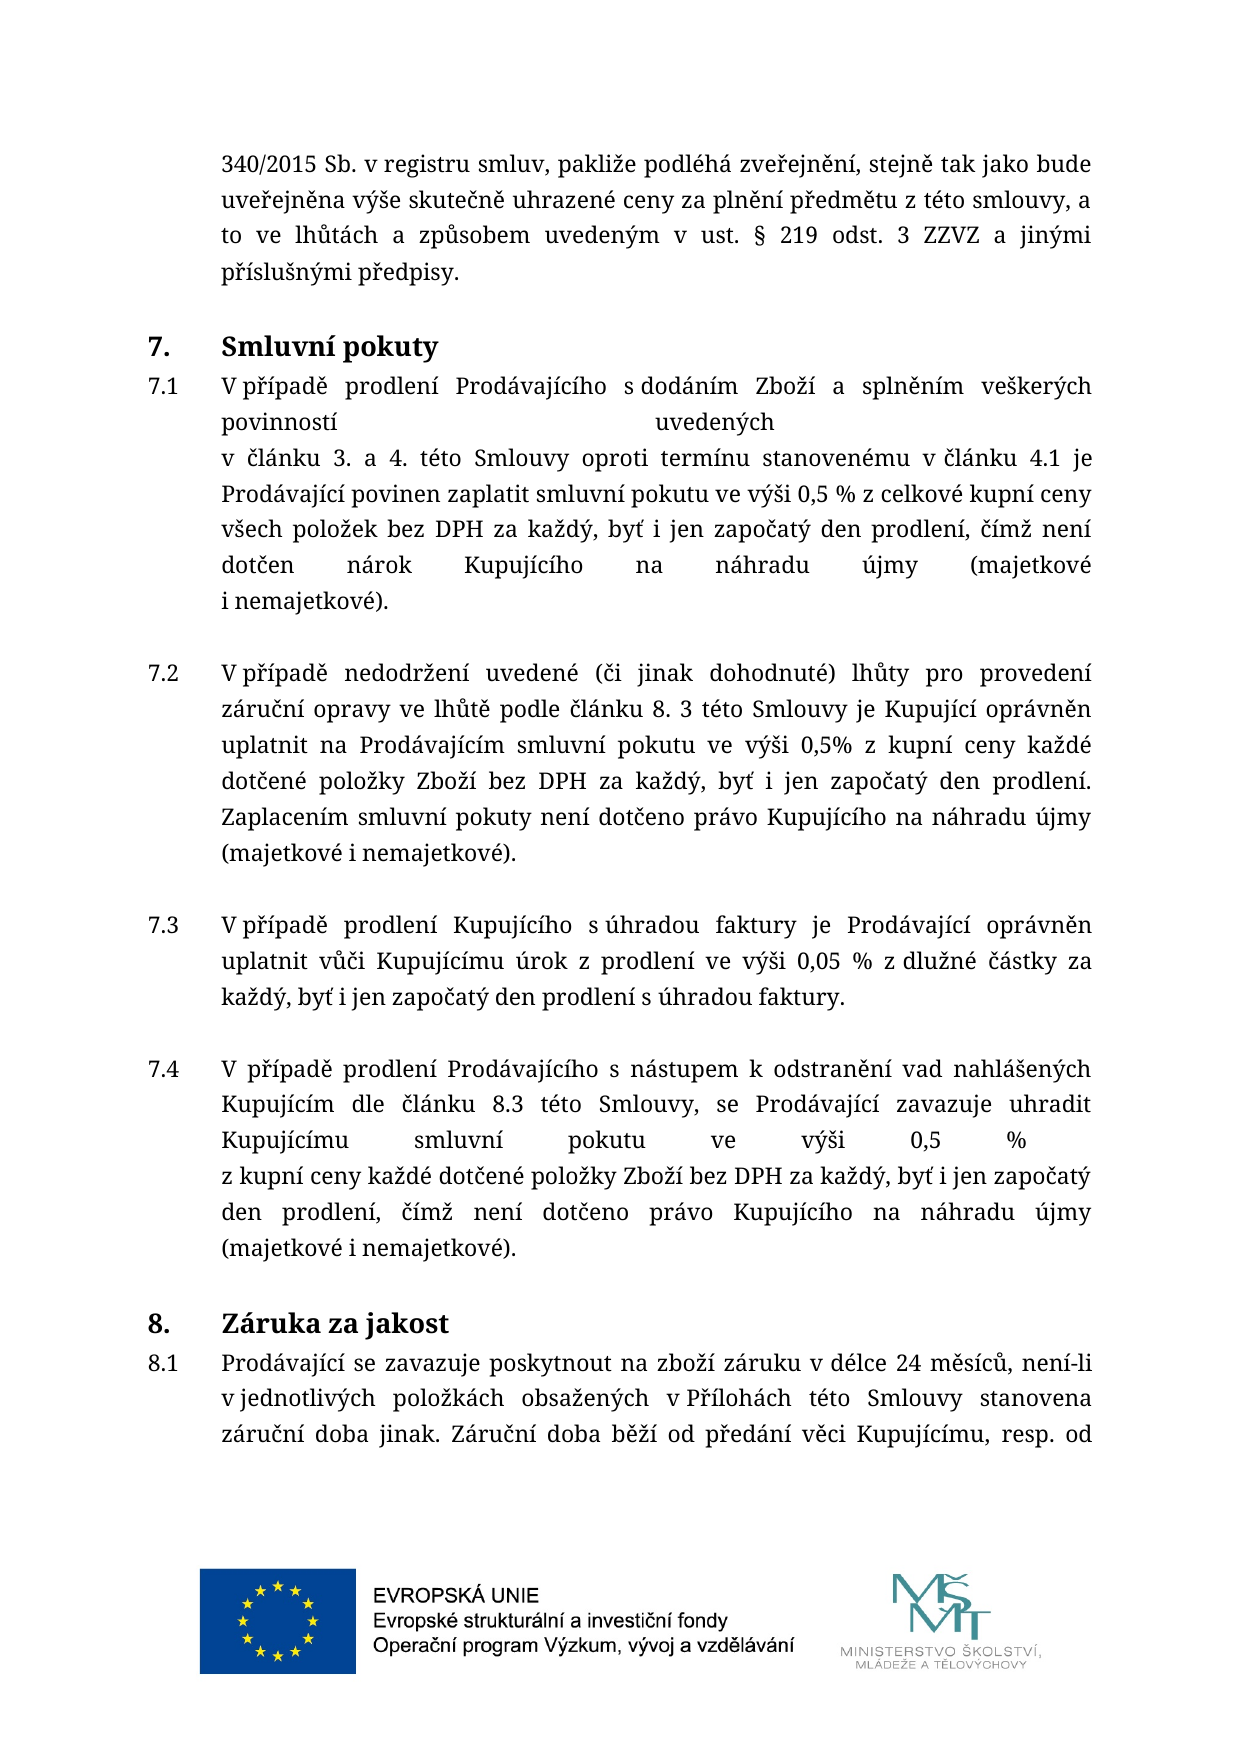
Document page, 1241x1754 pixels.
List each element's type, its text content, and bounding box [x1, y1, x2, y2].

text 8. Záruka za jakost [148, 1304, 1093, 1341]
text 7.3 V případě prodlení Kupujícího s úhradou faktury je Prodávající oprávněn uplatnit vůči Kupujícímu úrok z prodlení ve výši 0,05 % z dlužné částky za každý, byť i jen započatý den prodlení s úhradou faktury. [148, 909, 1093, 1012]
text 7.4 V případě prodlení Prodávajícího s nástupem k odstranění vad nahlášených Kupujícím dle článku 8.3 této Smlouvy, se Prodávající zavazuje uhradit Kupujícímu smluvní pokutu ve výši 0,5 % z kupní ceny každé dotčené položky Zboží bez DPH za každý, byť i jen započatý den prodlení, čímž není dotčeno právo Kupujícího na náhradu újmy (majetkové i nemajetkové). [148, 1052, 1093, 1263]
text 7.2 V případě nedodržení uvedené (či jinak dohodnuté) lhůty pro provedení záruční opravy ve lhůtě podle článku 8. 3 této Smlouvy je Kupující oprávněn uplatnit na Prodávajícím smluvní pokutu ve výši 0,5% z kupní ceny každé dotčené položky Zboží bez DPH za každý, byť i jen započatý den prodlení. Zaplacením smluvní pokuty není dotčeno právo Kupujícího na náhradu újmy (majetkové i nemajetkové). [148, 657, 1093, 868]
picture [147, 1516, 1093, 1726]
text 7. Smluvní pokuty [148, 327, 1093, 364]
text 7.1 V případě prodlení Prodávajícího s dodáním Zboží a splněním veškerých povinností uvedených v článku 3. a 4. této Smlouvy oproti termínu stanovenému v článku 4.1 je Prodávající povinen zaplatit smluvní pokutu ve výši 0,5 % z celkové kupní ceny všech položek bez DPH za každý, byť i jen započatý den prodlení, čímž není dotčen nárok Kupujícího na náhradu újmy (majetkové i nemajetkové). [148, 370, 1093, 617]
